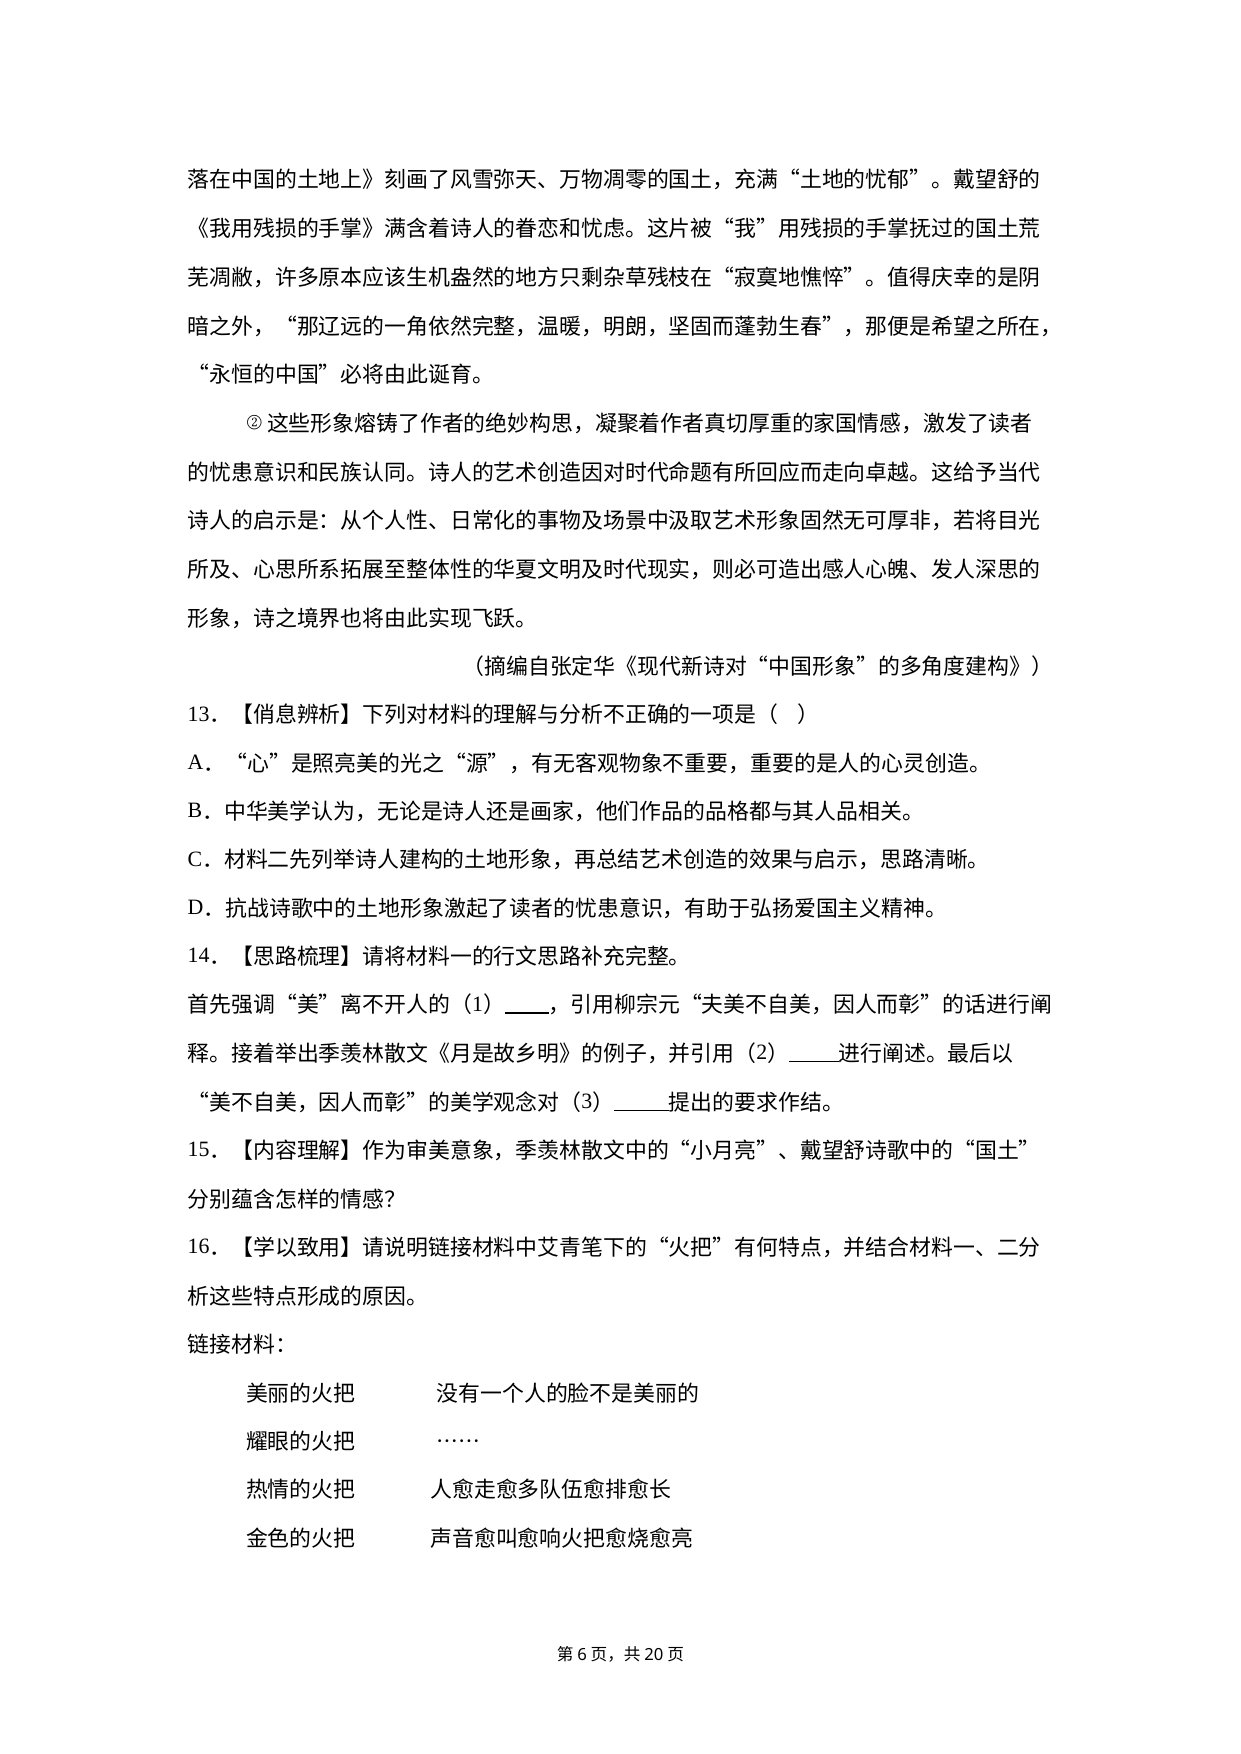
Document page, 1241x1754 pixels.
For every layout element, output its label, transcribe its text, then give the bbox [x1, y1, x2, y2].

text 14．【思路梳理】请将材料一的行文思路补充完整。 [187, 939, 1053, 971]
text A．“心”是照亮美的光之“源”，有无客观物象不重要，重要的是人的心灵创造。 [187, 745, 1053, 778]
text 16．【学以致用】请说明链接材料中艾青笔下的“火把”有何特点，并结合材料一、二分析这些特点形成的原因。 [187, 1230, 1053, 1311]
text 15．【内容理解】作为审美意象，季羡林散文中的“小月亮”、戴望舒诗歌中的“国土”分别蕴含怎样的情感？ [187, 1133, 1053, 1214]
text 耀眼的火把 …… [187, 1424, 1053, 1456]
text D．抗战诗歌中的土地形象激起了读者的忧患意识，有助于弘扬爱国主义精神。 [187, 890, 1053, 923]
text B．中华美学认为，无论是诗人还是画家，他们作品的品格都与其人品相关。 [187, 794, 1053, 826]
text C．材料二先列举诗人建构的土地形象，再总结艺术创造的效果与启示，思路清晰。 [187, 842, 1053, 874]
text 美丽的火把 没有一个人的脸不是美丽的 [187, 1375, 1053, 1408]
text 金色的火把 声音愈叫愈响火把愈烧愈亮 [187, 1520, 1053, 1553]
text 首先强调“美”离不开人的（1） ，引用柳宗元“夫美不自美，因人而彰”的话进行阐释。接着举出季羡林散文《月是故乡明》的例子，并引用（2） 进行阐述。最后以“美不自美，因人而彰”的美学观念对（3） 提出的要求作结。 [187, 987, 1053, 1117]
text ②这些形象熔铸了作者的绝妙构思，凝聚着作者真切厚重的家国情感，激发了读者的忧患意识和民族认同。诗人的艺术创造因对时代命题有所回应而走向卓越。这给予当代诗人的启示是：从个人性、日常化的事物及场景中汲取艺术形象固然无可厚非，若将目光所及、心思所系拓展至整体性的华夏文明及时代现实，则必可造出感人心魄、发人深思的形象，诗之境界也将由此实现飞跃。 [187, 405, 1053, 633]
text （摘编自张定华《现代新诗对“中国形象”的多角度建构》） [187, 649, 1053, 681]
text 链接材料： [187, 1327, 1053, 1359]
text 13．【俏息辨析】下列对材料的理解与分析不正确的一项是（ ） [187, 697, 1053, 729]
text 热情的火把 人愈走愈多队伍愈排愈长 [187, 1472, 1053, 1504]
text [187, 162, 1053, 389]
